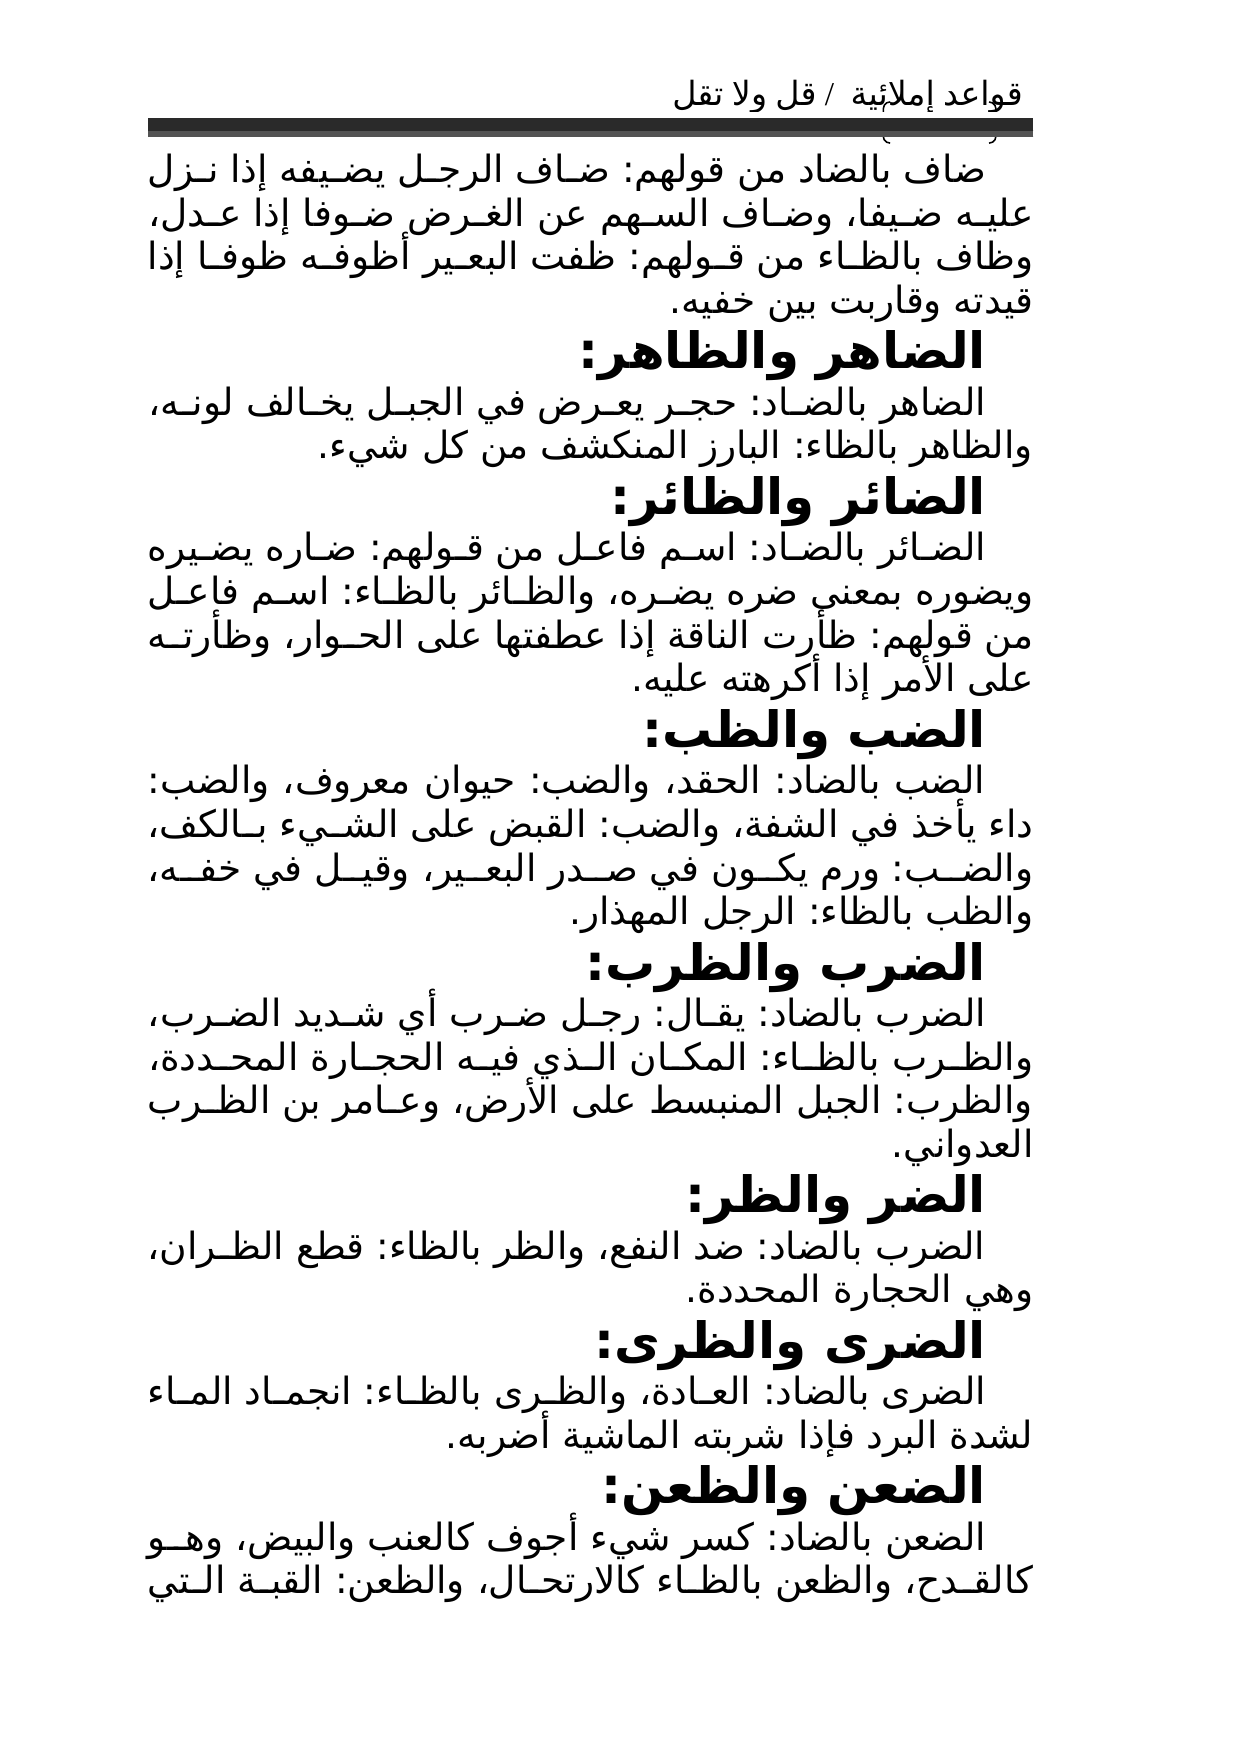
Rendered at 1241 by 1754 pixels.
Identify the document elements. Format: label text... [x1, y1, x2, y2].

text الضب والظب: [148, 701, 1033, 759]
text الضب بالضاد: الحقد، والضب: حيوان معروف، والضب: داء يأخذ في الشفة، والضب: القبض على الشيء بالكف، والضب: ورم يكون في صدر البعير، وقيل في خفه، والظب بالظاء: الرجل المهذار. [148, 759, 1033, 933]
text الضرى بالضاد: العادة، والظرى بالظاء: انجماد الماء لشدة البرد فإذا شربته الماشية أضربه. [148, 1370, 1033, 1457]
text الضر والظر: [148, 1166, 1033, 1224]
text الضرب بالضاد: ضد النفع، والظر بالظاء: قطع الظران، وهي الحجارة المحددة. [148, 1224, 1033, 1312]
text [148, 1516, 1033, 1603]
text الضائر والظائر: [148, 468, 1033, 526]
text ضاف بالضاد من قولهم: ضاف الرجل يضيفه إذا نزل عليه ضيفا، وضاف السهم عن الغرض ضوفا إذا عدل، وظاف بالظاء من قولهم: ظفت البعير أظوفه ظوفا إذا قيدته وقاربت بين خفيه. [148, 148, 1033, 322]
text الضائر بالضاد: اسم فاعل من قولهم: ضاره يضيره ويضوره بمعنى ضره يضره، والظائر بالظاء: اسم فاعل من قولهم: ظأرت الناقة إذا عطفتها على الحوار، وظأرته على الأمر إذا أكرهته عليه. [148, 526, 1033, 701]
text الضاهر والظاهر: [148, 322, 1033, 381]
text الضاهر بالضاد: حجر يعرض في الجبل يخالف لونه، والظاهر بالظاء: البارز المنكشف من كل شيء. [148, 381, 1033, 468]
text الضرب بالضاد: يقال: رجل ضرب أي شديد الضرب، والظرب بالظاء: المكان الذي فيه الحجارة المحددة، والظرب: الجبل المنبسط على الأرض، وعامر بن الظرب العدواني. [148, 992, 1033, 1166]
text الضرب والظرب: [148, 933, 1033, 992]
text الضرى والظرى: [148, 1312, 1033, 1370]
text الضعن والظعن: [148, 1457, 1033, 1516]
